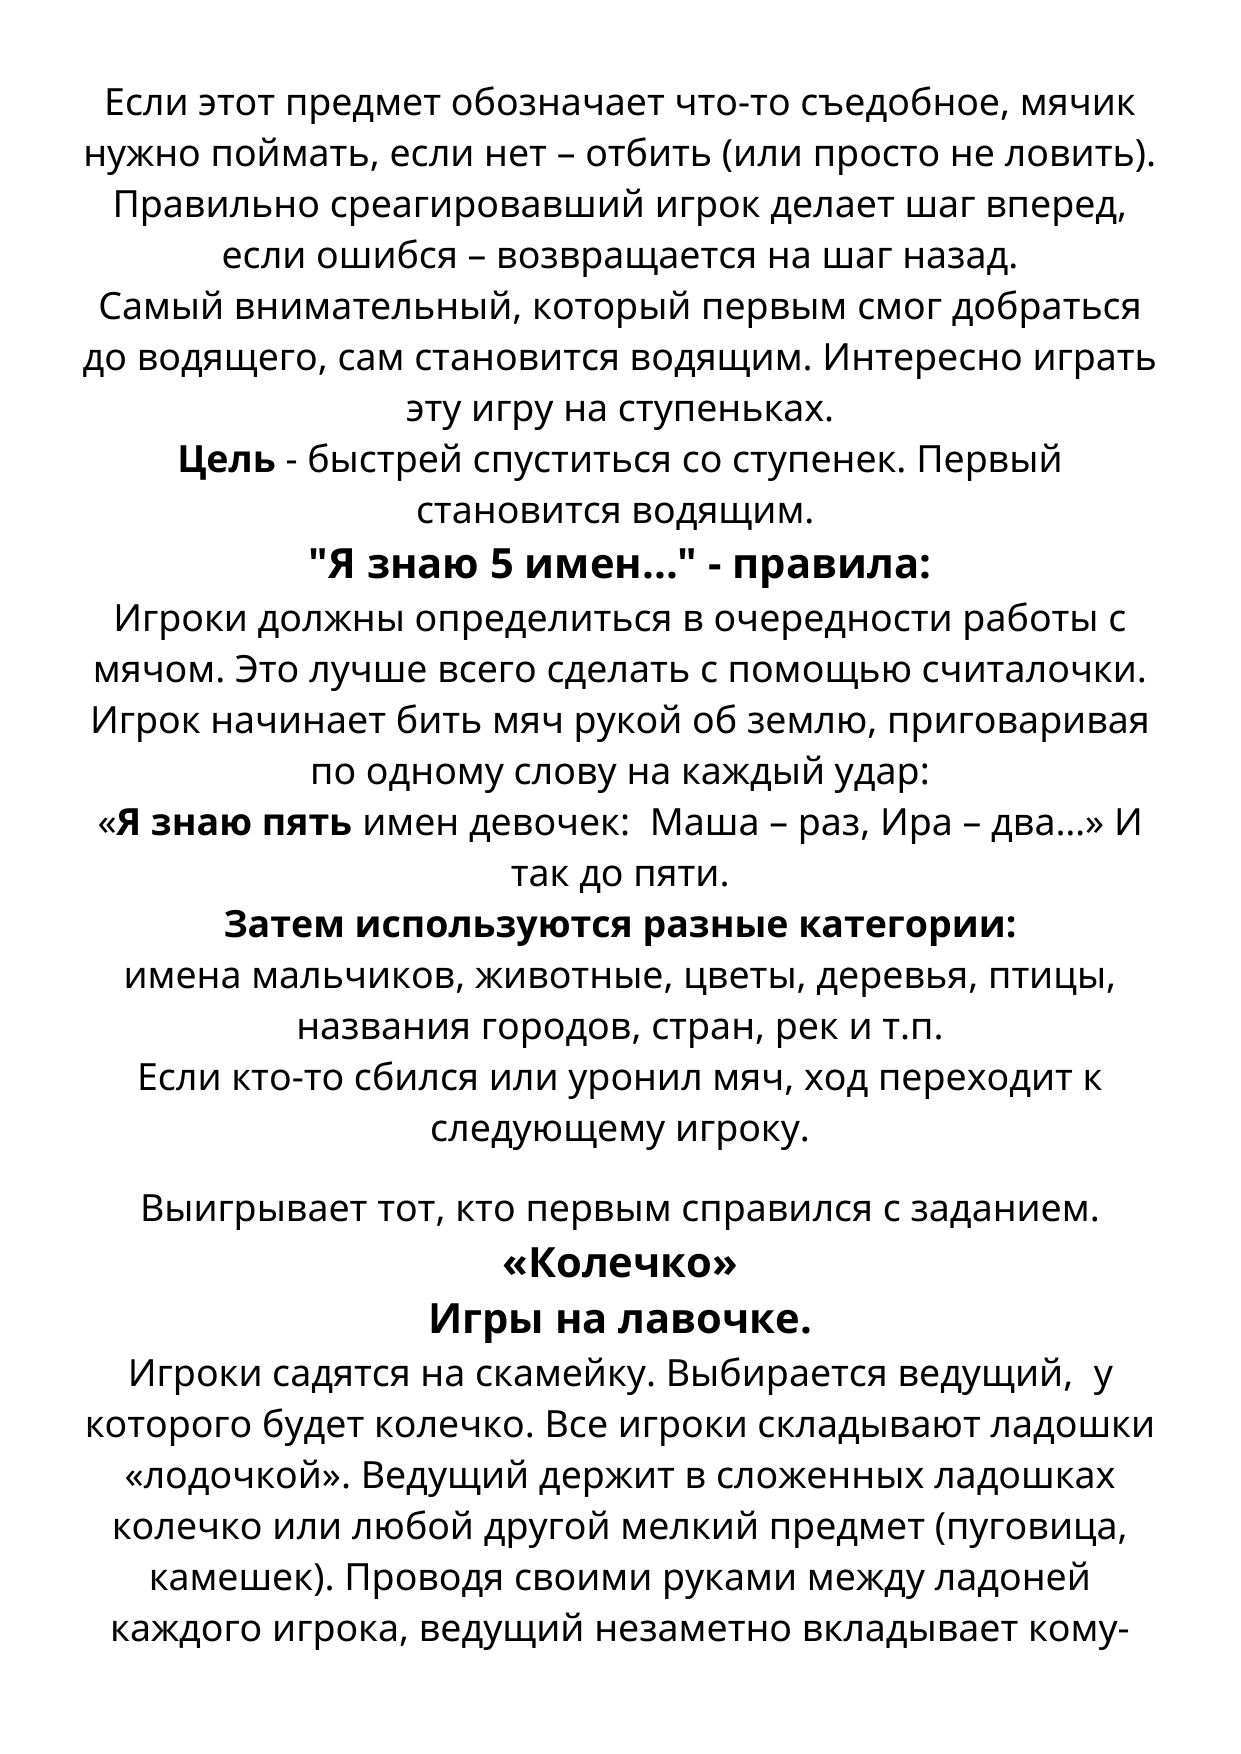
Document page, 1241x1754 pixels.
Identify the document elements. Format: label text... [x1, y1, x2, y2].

text Игроки должны определиться в очередности работы с мячом. Это лучше всего сделать с помощью считалочки. [75, 591, 1165, 693]
text Правильно среагировавший игрок делает шаг вперед, если ошибся – возвращается на шаг назад. [75, 177, 1165, 279]
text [75, 1346, 1165, 1652]
text Если этот предмет обозначает что-то съедобное, мячик нужно поймать, если нет – отбить (или просто не ловить). [75, 75, 1165, 177]
text имена мальчиков, животные, цветы, деревья, птицы, названия городов, стран, рек и т.п. [75, 948, 1165, 1051]
text "Я знаю 5 имен..." - правила: [75, 534, 1165, 591]
text «Я знаю пять имен девочек: Маша – раз, Ира – два…» И так до пяти. Затем используются разные категории: [75, 795, 1165, 948]
text Выигрывает тот, кто первым справился с заданием. [75, 1181, 1165, 1232]
text Игры на лавочке. [75, 1289, 1165, 1346]
text Самый внимательный, который первым смог добраться до водящего, сам становится водящим. Интересно играть эту игру на ступеньках. [75, 279, 1165, 432]
text Цель - быстрей спуститься со ступенек. Первый становится водящим. [75, 432, 1165, 534]
text Если кто-то сбился или уронил мяч, ход переходит к следующему игроку. [75, 1051, 1165, 1153]
text Игрок начинает бить мяч рукой об землю, приговаривая по одному слову на каждый удар: [75, 693, 1165, 795]
text «Колечко» [75, 1232, 1165, 1289]
